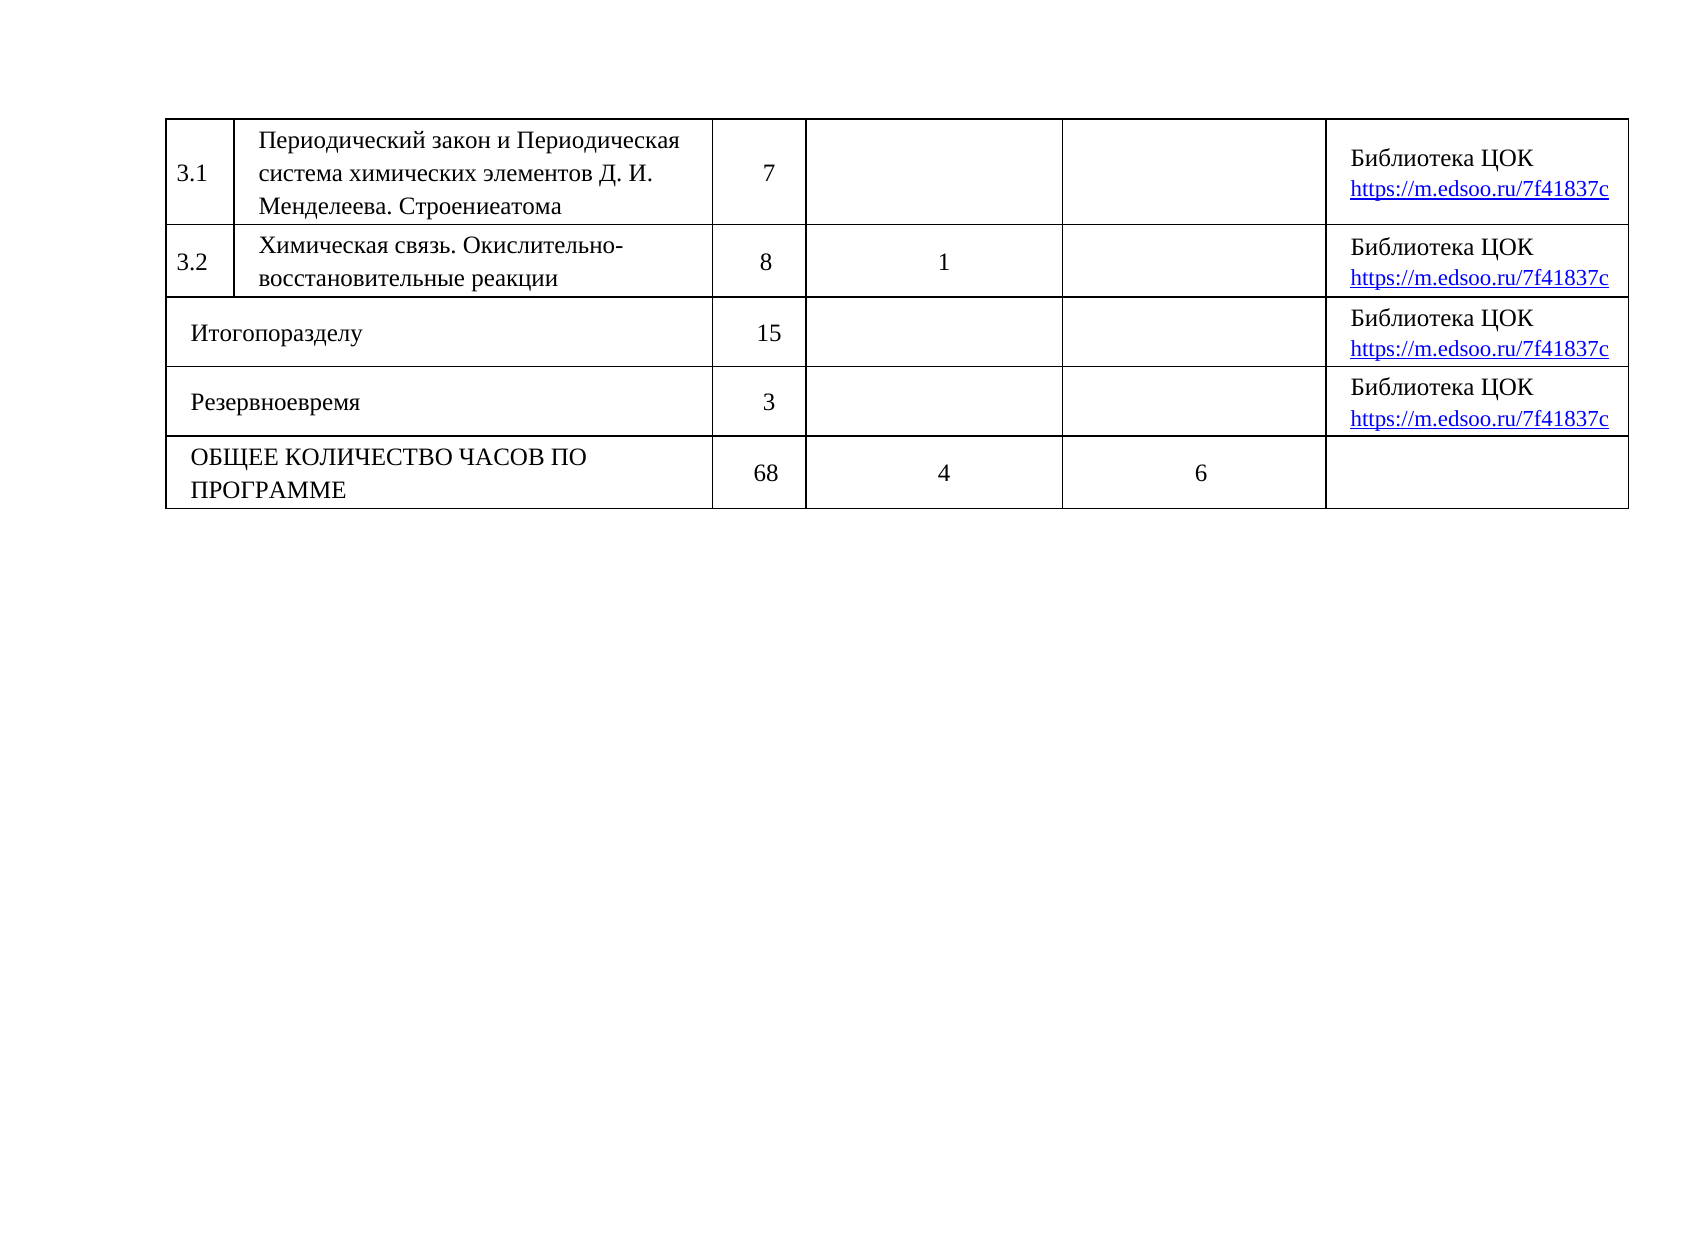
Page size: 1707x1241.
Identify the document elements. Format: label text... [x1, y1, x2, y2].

table_cell [807, 367, 1062, 435]
table_cell 3 [713, 367, 805, 435]
table_cell 7 [713, 120, 805, 223]
table_cell [807, 298, 1062, 366]
table_cell Итогопоразделу [167, 298, 712, 366]
table_cell 1 [807, 225, 1062, 296]
table_cell 4 [807, 437, 1062, 507]
table_cell Библиотека ЦОК https://m.edsoo.ru/7f41837c [1327, 225, 1628, 296]
table_cell ОБЩЕЕ КОЛИЧЕСТВО ЧАСОВ ПО ПРОГРАММЕ [167, 437, 712, 507]
table_cell 6 [1063, 437, 1325, 507]
table_cell Библиотека ЦОК https://m.edsoo.ru/7f41837c [1327, 120, 1628, 223]
table_cell Химическая связь. Окислительно-восстановительные реакции [235, 225, 712, 296]
table_cell [807, 120, 1062, 223]
table_cell Резервноевремя [167, 367, 712, 435]
table_cell 68 [713, 437, 805, 507]
table_cell 3.2 [167, 225, 233, 296]
table_cell [1063, 225, 1325, 296]
table_cell 15 [713, 298, 805, 366]
table_cell 8 [713, 225, 805, 296]
table_cell Библиотека ЦОК https://m.edsoo.ru/7f41837c [1327, 367, 1628, 435]
table_cell [1327, 437, 1628, 507]
table_cell Периодический закон и Периодическая система химических элементов Д. И. Менделе­ева. Строениеатома [235, 120, 712, 223]
table_cell [1063, 298, 1325, 366]
table_cell [1063, 120, 1325, 223]
table_cell 3.1 [167, 120, 233, 223]
table_cell Библиотека ЦОК https://m.edsoo.ru/7f41837c [1327, 298, 1628, 366]
table_cell [1063, 367, 1325, 435]
